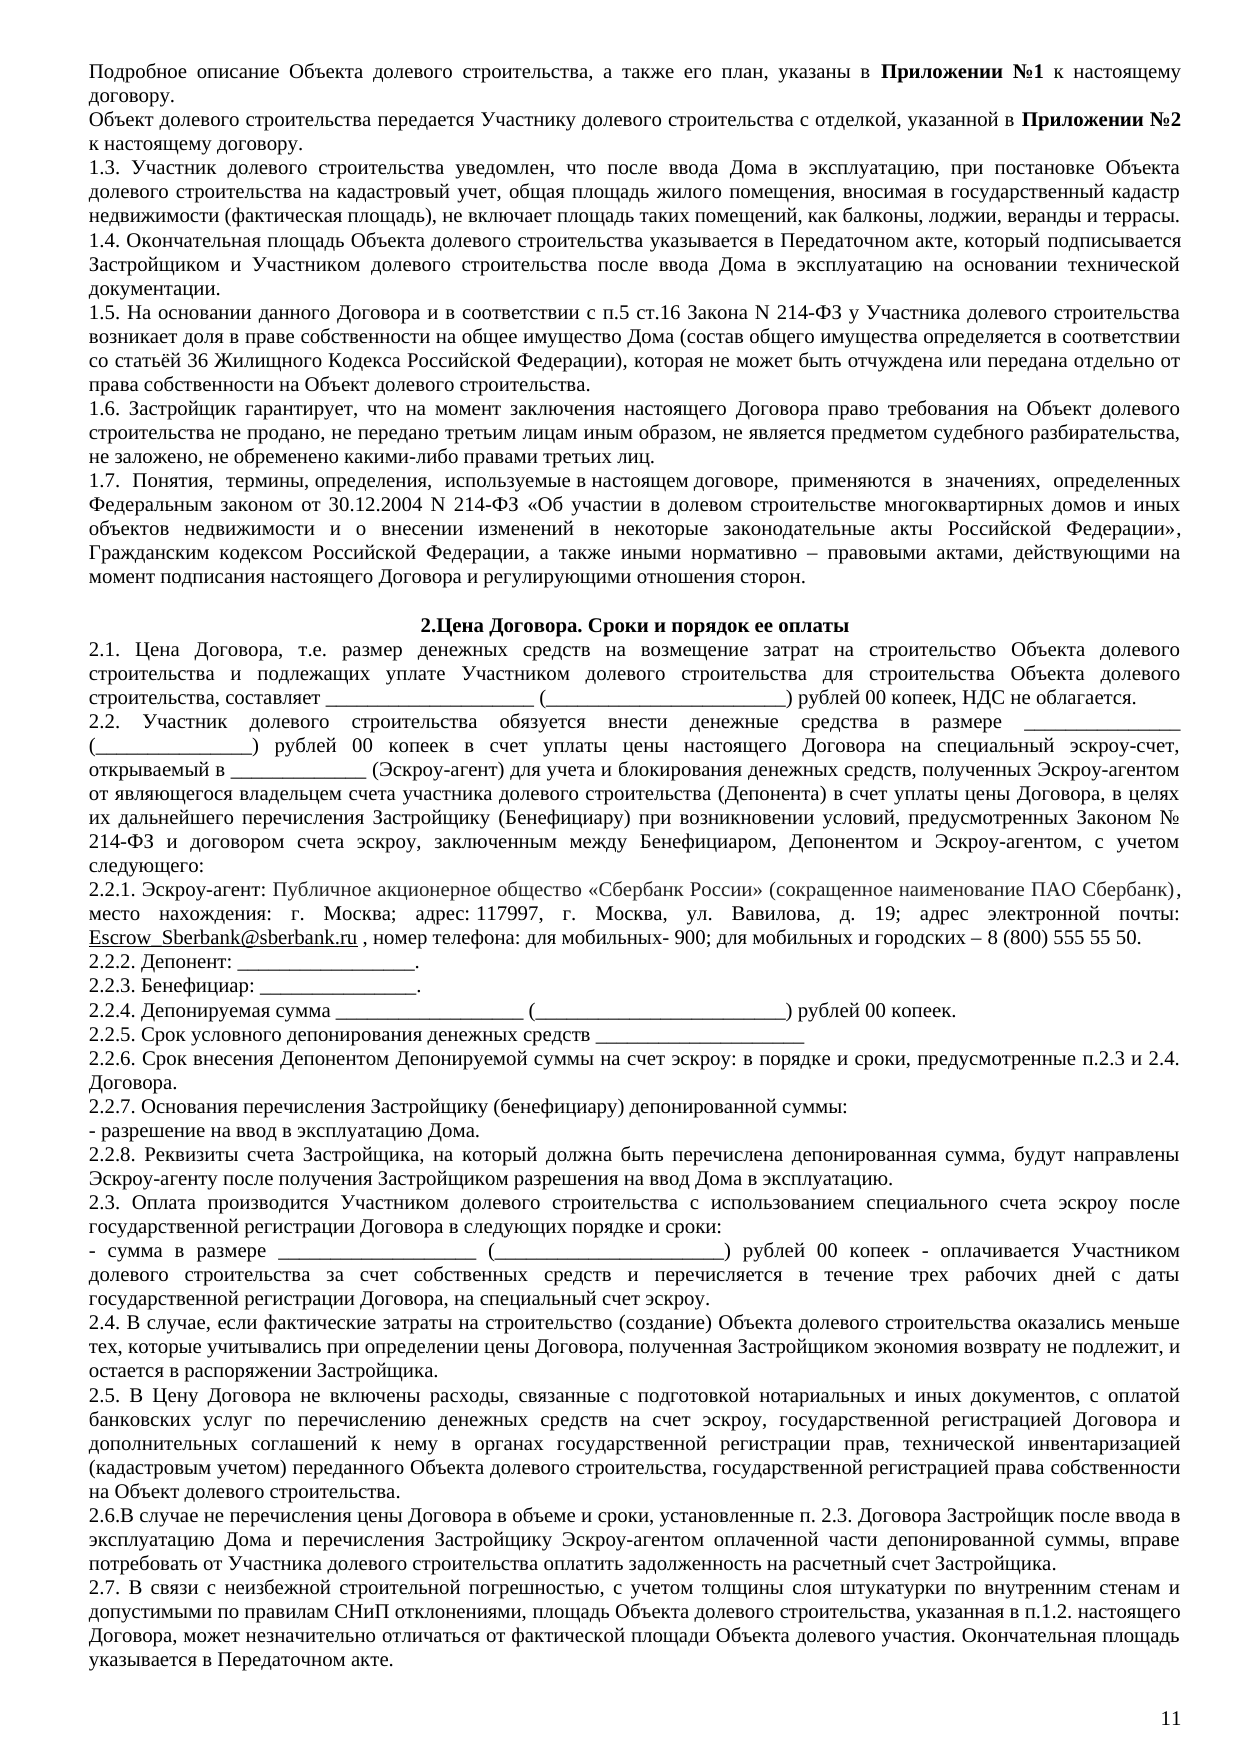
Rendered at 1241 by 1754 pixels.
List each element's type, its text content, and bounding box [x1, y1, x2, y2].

text 2.2.5. Срок условного депонирования денежных средств ____________________ [89, 1022, 1181, 1046]
text 2.1. Цена Договора, т.е. размер денежных средств на возмещение затрат на строительство Объекта долевого строительства и подлежащих уплате Участником долевого строительства для строительства Объекта долевого строительства, составляет ____________________ (_______________________) рублей 00 копеек, НДС не облагается. [89, 637, 1181, 709]
list 2.Цена Договора. Сроки и порядок ее оплаты [89, 612, 1181, 637]
text 2.2.6. Срок внесения Депонентом Депонируемой суммы на счет эскроу: в порядке и сроки, предусмотренные п.2.3 и 2.4. Договора. [89, 1046, 1181, 1094]
list 1.7. Понятия, термины, определения, используемые в настоящем договоре, применяются в значениях, определенных Федеральным законом от 30.12.2004 N 214-ФЗ «Об участии в долевом строительстве многоквартирных домов и иных объектов недвижимости и о внесении изменений в некоторые законодательные акты Российской Федерации», Гражданским кодексом Российской Федерации, а также иными нормативно – правовыми актами, действующими на момент подписания настоящего Договора и регулирующими отношения сторон. [89, 468, 1181, 588]
text 2.6.В случае не перечисления цены Договора в объеме и сроки, установленные п. 2.3. Договора Застройщик после ввода в эксплуатацию Дома и перечисления Застройщику Эскроу-агентом оплаченной части депонированной суммы, вправе потребовать от Участника долевого строительства оплатить задолженность на расчетный счет Застройщика. [89, 1503, 1181, 1575]
text 2.3. Оплата производится Участником долевого строительства с использованием специального счета эскроу после государственной регистрации Договора в следующих порядке и сроки: [89, 1190, 1181, 1238]
text 2.4. В случае, если фактические затраты на строительство (создание) Объекта долевого строительства оказались меньше тех, которые учитывались при определении цены Договора, полученная Застройщиком экономия возврату не подлежит, и остается в распоряжении Застройщика. [89, 1310, 1181, 1382]
text 2.2. Участник долевого строительства обязуется внести денежные средства в размере _______________ (_______________) рублей 00 копеек в счет уплаты цены настоящего Договора на специальный эскроу-счет, открываемый в _____________ (Эскроу-агент) для учета и блокирования денежных средств, полученных Эскроу-агентом от являющегося владельцем счета участника долевого строительства (Депонента) в счет уплаты цены Договора, в целях их дальнейшего перечисления Застройщику (Бенефициару) при возникновении условий, предусмотренных Законом № 214-ФЗ и договором счета эскроу, заключенным между Бенефициаром, Депонентом и Эскроу-агентом, с учетом следующего: [89, 709, 1181, 877]
text 1.4. Окончательная площадь Объекта долевого строительства указывается в Передаточном акте, который подписывается Застройщиком и Участником долевого строительства после ввода Дома в эксплуатацию на основании технической документации. [89, 227, 1181, 300]
text - разрешение на ввод в эксплуатацию Дома. [89, 1118, 1181, 1142]
text 2.2.8. Реквизиты счета Застройщика, на который должна быть перечислена депонированная сумма, будут направлены Эскроу-агенту после получения Застройщиком разрешения на ввод Дома в эксплуатацию. [89, 1142, 1181, 1190]
text 2.2.4. Депонируемая сумма __________________ (________________________) рублей 00 копеек. [89, 997, 1181, 1022]
text - сумма в размере ___________________ (______________________) рублей 00 копеек - оплачивается Участником долевого строительства за счет собственных средств и перечисляется в течение трех рабочих дней с даты государственной регистрации Договора, на специальный счет эскроу. [89, 1238, 1181, 1310]
text 2.5. В Цену Договора не включены расходы, связанные с подготовкой нотариальных и иных документов, с оплатой банковских услуг по перечислению денежных средств на счет эскроу, государственной регистрацией Договора и дополнительных соглашений к нему в органах государственной регистрации прав, технической инвентаризацией (кадастровым учетом) переданного Объекта долевого строительства, государственной регистрацией права собственности на Объект долевого строительства. [89, 1382, 1181, 1503]
text 2.2.3. Бенефициар: _______________. [89, 973, 1181, 997]
text 1.6. Застройщик гарантирует, что на момент заключения настоящего Договора право требования на Объект долевого строительства не продано, не передано третьим лицам иным образом, не является предметом судебного разбирательства, не заложено, не обременено какими-либо правами третьих лиц. [89, 396, 1181, 468]
text Подробное описание Объекта долевого строительства, а также его план, указаны в Приложении №1 к настоящему договору. [89, 59, 1181, 107]
text 2.2.1. Эскроу-агент: Публичное акционерное общество «Сбербанк России» (сокращенное наименование ПАО Сбербанк), место нахождения: г. Москва; адрес: 117997, г. Москва, ул. Вавилова, д. 19; адрес электронной почты: Escrow_Sberbank@sberbank.ru , номер телефона: для мобильных- 900; для мобильных и городских – 8 (800) 555 55 50. [89, 877, 1181, 949]
text 2.7. В связи с неизбежной строительной погрешностью, с учетом толщины слоя штукатурки по внутренним стенам и допустимыми по правилам СНиП отклонениями, площадь Объекта долевого строительства, указанная в п.1.2. настоящего Договора, может незначительно отличаться от фактической площади Объекта долевого участия. Окончательная площадь указывается в Передаточном акте. [89, 1575, 1181, 1671]
text 2.2.7. Основания перечисления Застройщику (бенефициару) депонированной суммы: [89, 1094, 1181, 1118]
text Объект долевого строительства передается Участнику долевого строительства с отделкой, указанной в Приложении №2 к настоящему договору. [89, 107, 1181, 155]
text 2.2.2. Депонент: _________________. [89, 949, 1181, 973]
text 1.5. На основании данного Договора и в соответствии с п.5 ст.16 Закона N 214-ФЗ у Участника долевого строительства возникает доля в праве собственности на общее имущество Дома (состав общего имущества определяется в соответствии со статьёй 36 Жилищного Кодекса Российской Федерации), которая не может быть отчуждена или передана отдельно от права собственности на Объект долевого строительства. [89, 300, 1181, 396]
text 1.3. Участник долевого строительства уведомлен, что после ввода Дома в эксплуатацию, при постановке Объекта долевого строительства на кадастровый учет, общая площадь жилого помещения, вносимая в государственный кадастр недвижимости (фактическая площадь), не включает площадь таких помещений, как балконы, лоджии, веранды и террасы. [89, 155, 1181, 227]
